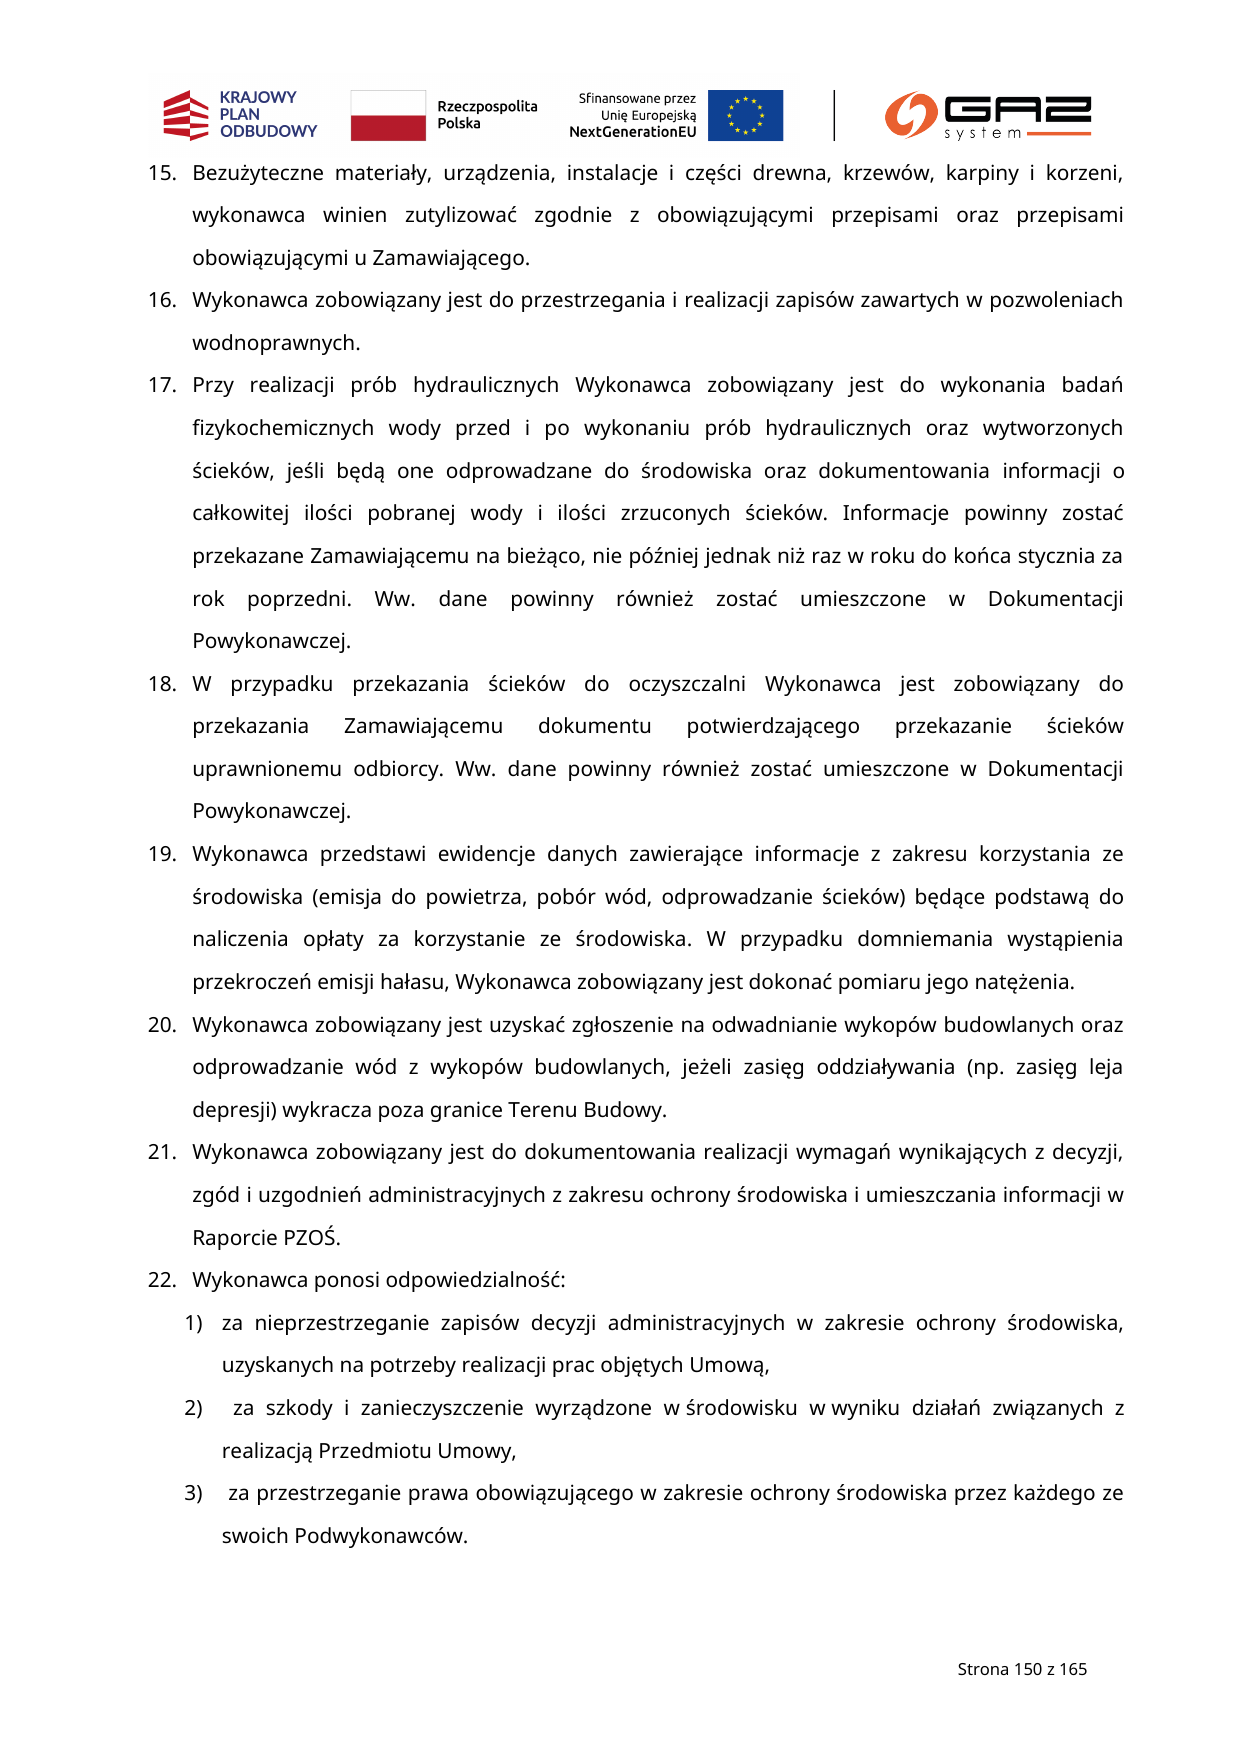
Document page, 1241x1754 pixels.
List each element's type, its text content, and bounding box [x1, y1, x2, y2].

list Przy realizacji prób hydraulicznych Wykonawca zobowiązany jest do wykonania badań fizykochemicznych wody przed i po wykonaniu prób hydraulicznych oraz wytworzonych ścieków, jeśli będą one odprowadzane do środowiska oraz dokumentowania informacji o całkowitej ilości pobranej wody i ilości zrzuconych ścieków. Informacje powinny zostać przekazane Zamawiającemu na bieżąco, nie później jednak niż raz w roku do końca stycznia za rok poprzedni. Ww. dane powinny również zostać umieszczone w Dokumentacji Powykonawczej. [148, 371, 1125, 655]
list Bezużyteczne materiały, urządzenia, instalacje i części drewna, krzewów, karpiny i korzeni, wykonawca winien zutylizować zgodnie z obowiązującymi przepisami oraz przepisami obowiązującymi u Zamawiającego. [148, 158, 1125, 271]
list Wykonawca zobowiązany jest do dokumentowania realizacji wymagań wynikających z decyzji, zgód i uzgodnień administracyjnych z zakresu ochrony środowiska i umieszczania informacji w Raporcie PZOŚ. [148, 1137, 1125, 1251]
list Wykonawca zobowiązany jest do przestrzegania i realizacji zapisów zawartych w pozwoleniach wodnoprawnych. [148, 285, 1125, 356]
list za szkody i zanieczyszczenie wyrządzone w środowisku w wyniku działań związanych z realizacją Przedmiotu Umowy, [184, 1393, 1125, 1464]
list Wykonawca zobowiązany jest uzyskać zgłoszenie na odwadnianie wykopów budowlanych oraz odprowadzanie wód z wykopów budowlanych, jeżeli zasięg oddziaływania (np. zasięg leja depresji) wykracza poza granice Terenu Budowy. [148, 1010, 1125, 1123]
list Wykonawca przedstawi ewidencje danych zawierające informacje z zakresu korzystania ze środowiska (emisja do powietrza, pobór wód, odprowadzanie ścieków) będące podstawą do naliczenia opłaty za korzystanie ze środowiska. W przypadku domniemania wystąpienia przekroczeń emisji hałasu, Wykonawca zobowiązany jest dokonać pomiaru jego natężenia. [148, 839, 1125, 996]
list Wykonawca ponosi odpowiedzialność: [148, 1265, 1125, 1294]
list W przypadku przekazania ścieków do oczyszczalni Wykonawca jest zobowiązany do przekazania Zamawiającemu dokumentu potwierdzającego przekazanie ścieków uprawnionemu odbiorcy. Ww. dane powinny również zostać umieszczone w Dokumentacji Powykonawczej. [148, 669, 1125, 825]
list za przestrzeganie prawa obowiązującego w zakresie ochrony środowiska przez każdego ze swoich Podwykonawców. [184, 1478, 1125, 1549]
list za nieprzestrzeganie zapisów decyzji administracyjnych w zakresie ochrony środowiska, uzyskanych na potrzeby realizacji prac objętych Umową, [184, 1308, 1125, 1379]
picture [147, 73, 1108, 158]
